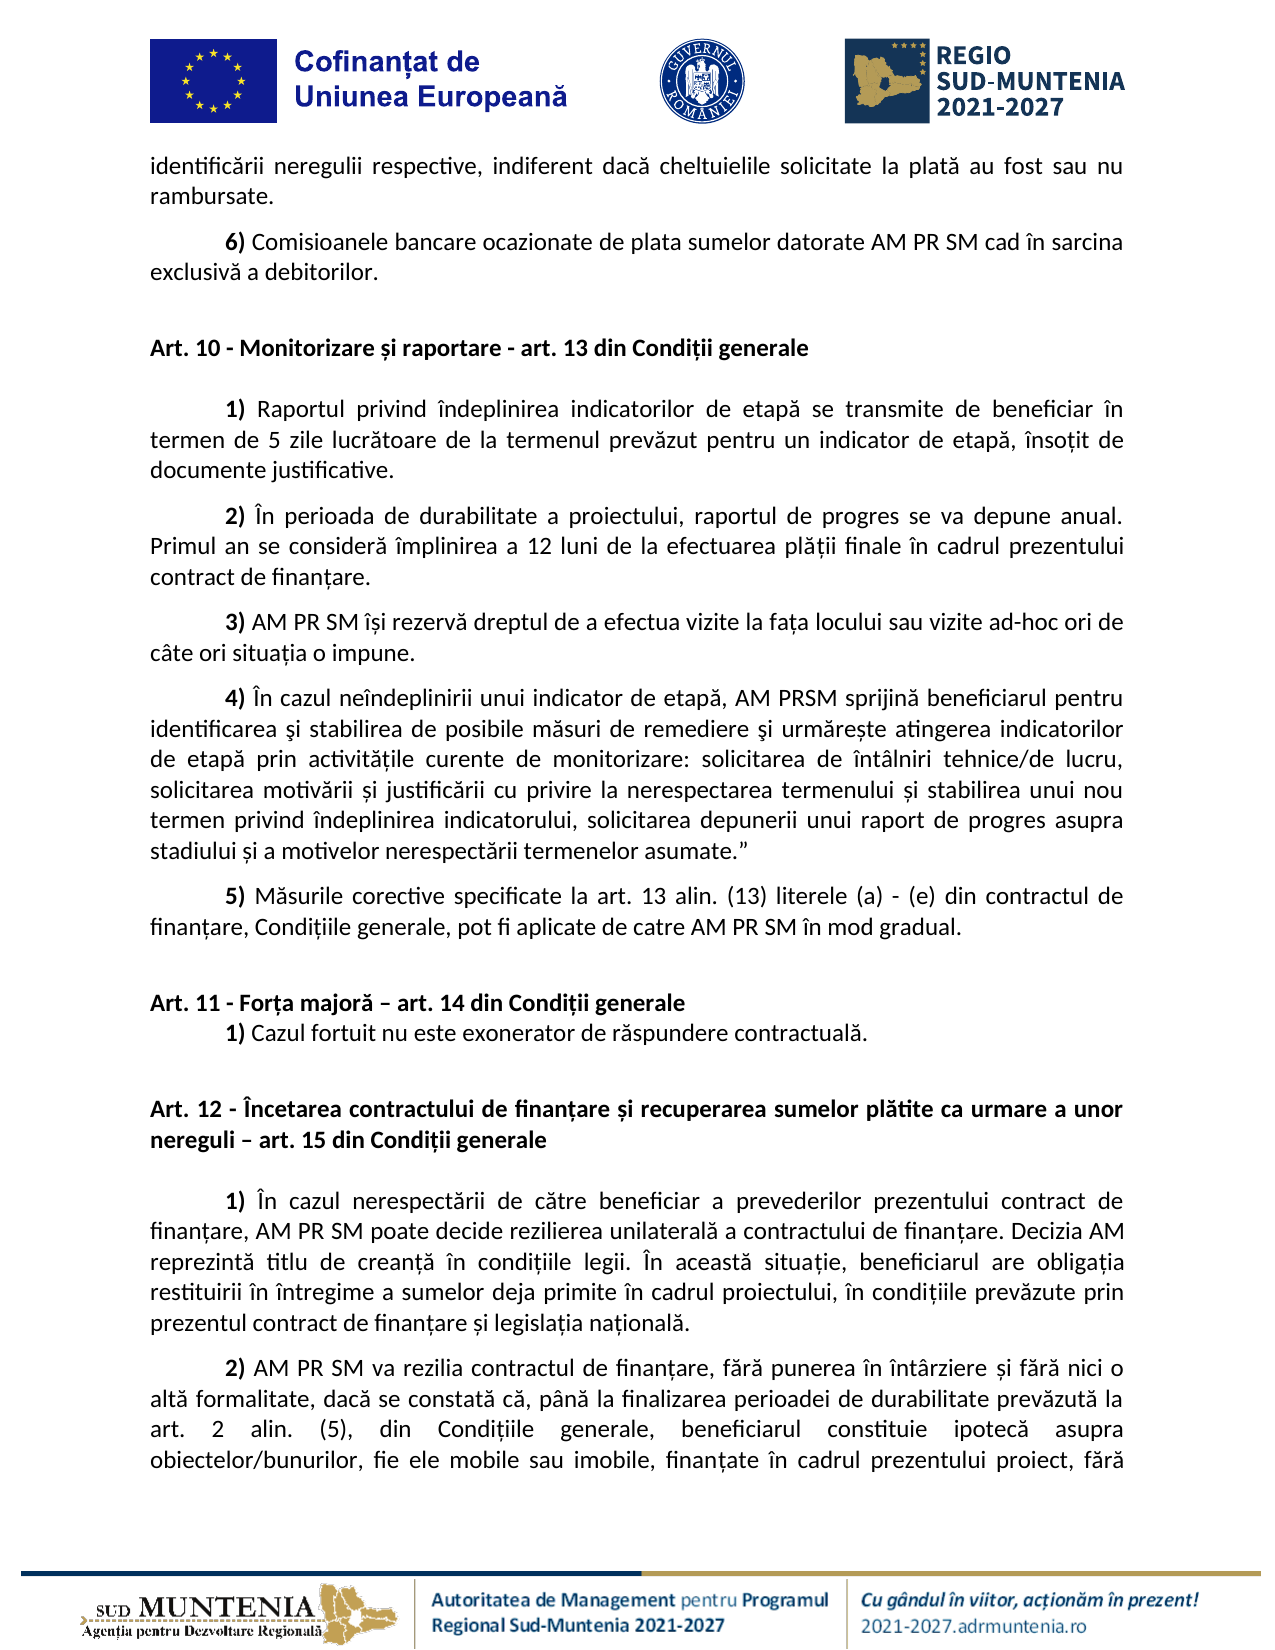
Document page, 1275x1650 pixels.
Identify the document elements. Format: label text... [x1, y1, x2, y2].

list 1) Raportul privind îndeplinirea indicatorilor de etapă se transmite de beneficiar în termen de 5 zile lucrătoare de la termenul prevăzut pentru un indicator de etapă, însoțit de documente justificative. [150, 393, 1125, 485]
list 2) În perioada de durabilitate a proiectului, raportul de progres se va depune anual. Primul an se consideră împlinirea a 12 luni de la efectuarea plăţii finale în cadrul prezentului contract de finanţare. [150, 500, 1125, 591]
text Art. 10 - Monitorizare și raportare - art. 13 din Condiții generale [150, 332, 1125, 363]
list 3) AM PR SM își rezervă dreptul de a efectua vizite la fața locului sau vizite ad-hoc ori de câte ori situația o impune. [150, 606, 1125, 667]
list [150, 150, 1125, 211]
list 5) Măsurile corective specificate la art. 13 alin. (13) literele (a) - (e) din contractul de finanțare, Condițiile generale, pot fi aplicate de catre AM PR SM în mod gradual. [150, 880, 1125, 941]
list 4) În cazul neîndeplinirii unui indicator de etapă, AM PRSM sprijină beneficiarul pentru identificarea şi stabilirea de posibile măsuri de remediere şi urmărește atingerea indicatorilor de etapă prin activitățile curente de monitorizare: solicitarea de întâlniri tehnice/de lucru, solicitarea motivării și justificării cu privire la nerespectarea termenului și stabilirea unui nou termen privind îndeplinirea indicatorului, solicitarea depunerii unui raport de progres asupra stadiului și a motivelor nerespectării termenelor asumate.” [150, 682, 1125, 865]
list 6) Comisioanele bancare ocazionate de plata sumelor datorate AM PR SM cad în sarcina exclusivă a debitorilor. [150, 226, 1125, 287]
text Art. 12 - Încetarea contractului de finanțare și recuperarea sumelor plătite ca urmare a unor nereguli – art. 15 din Condiții generale [150, 1093, 1125, 1154]
picture [21, 1571, 1262, 1650]
list 1) În cazul nerespectării de către beneficiar a prevederilor prezentului contract de finanțare, AM PR SM poate decide rezilierea unilaterală a contractului de finanţare. Decizia AM reprezintă titlu de creanță în condițiile legii. În această situaţie, beneficiarul are obligaţia restituirii în întregime a sumelor deja primite în cadrul proiectului, în condiţiile prevăzute prin prezentul contract de finanţare și legislația națională. [150, 1185, 1125, 1337]
text Art. 11 - Forța majoră – art. 14 din Condiții generale [150, 987, 1125, 1017]
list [150, 1352, 1125, 1474]
list 1) Cazul fortuit nu este exonerator de răspundere contractuală. [150, 1017, 1125, 1048]
